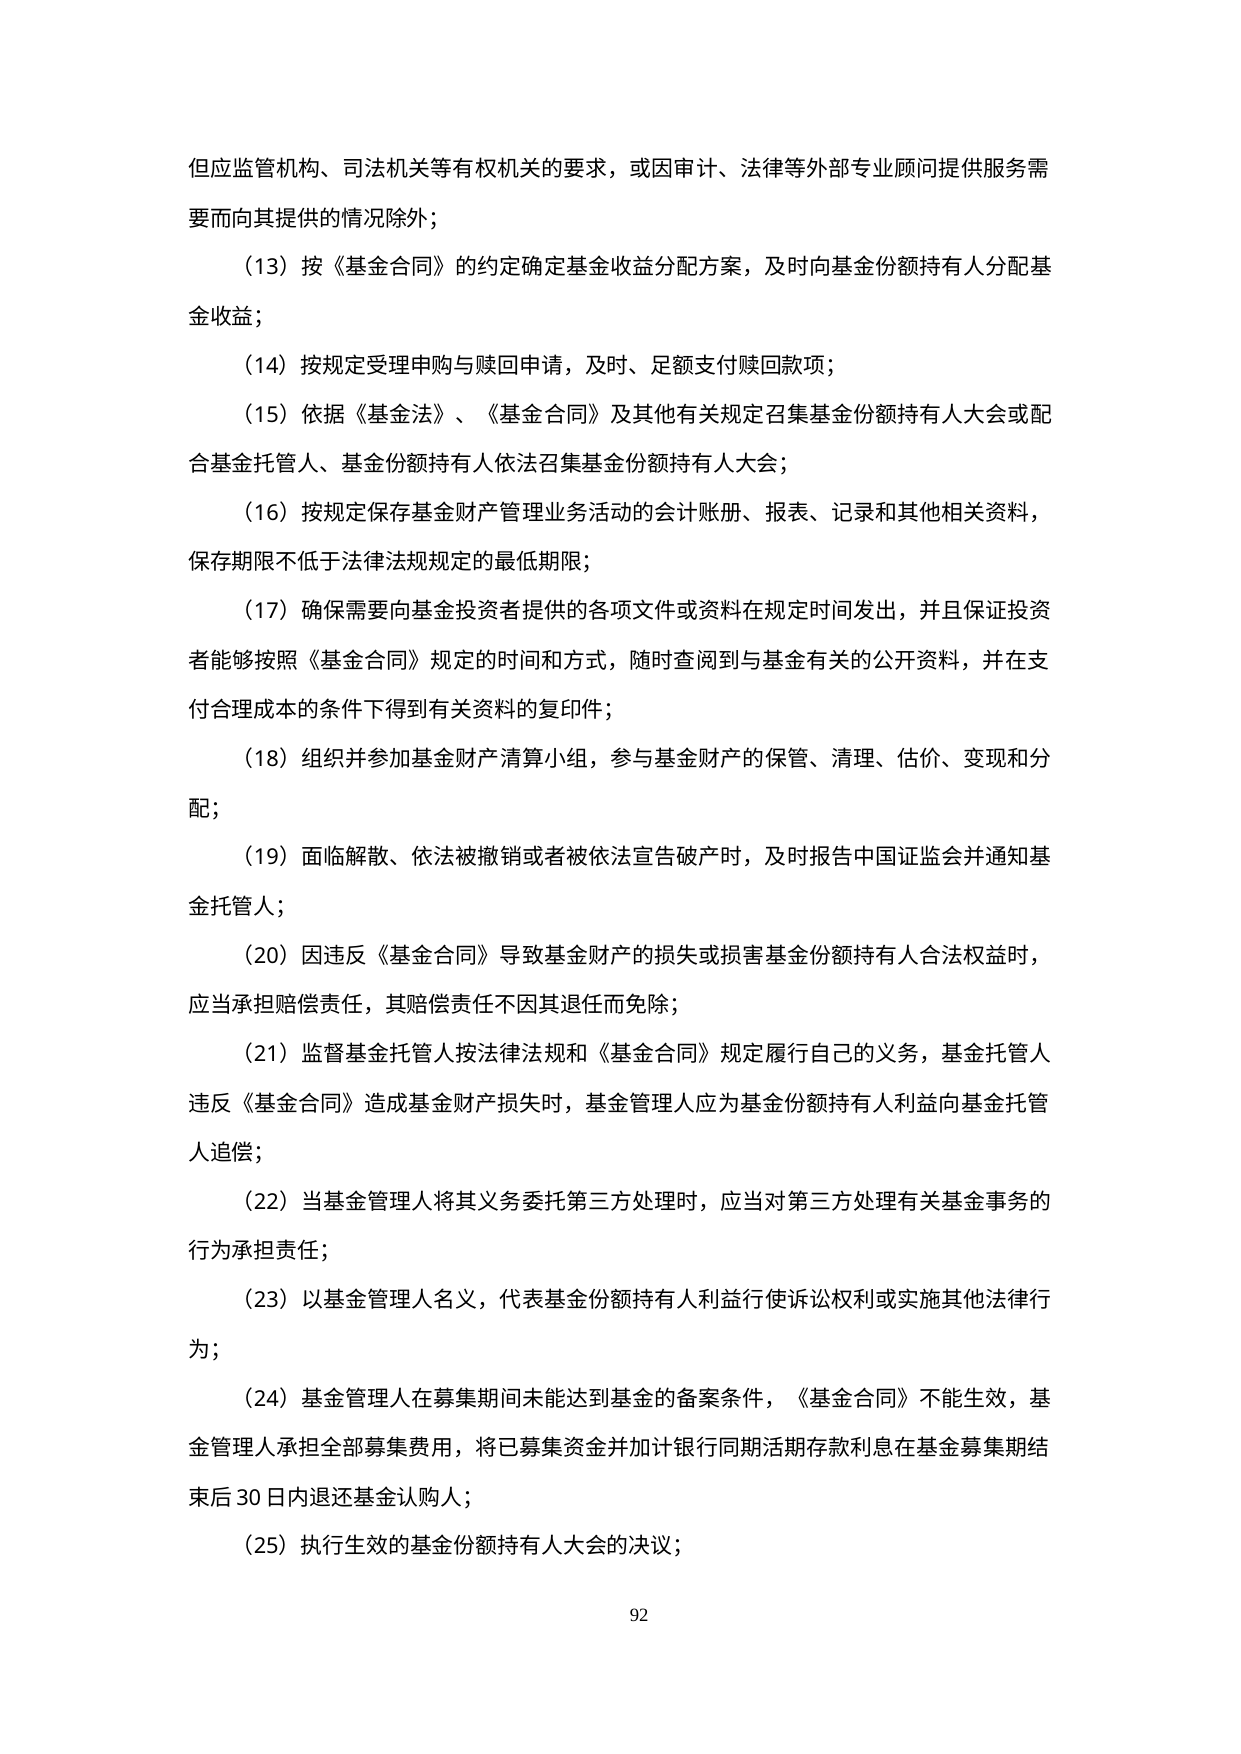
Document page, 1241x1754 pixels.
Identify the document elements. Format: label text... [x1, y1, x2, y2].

text （20）因违反《基金合同》导致基金财产的损失或损害基金份额持有人合法权益时，应当承担赔偿责任，其赔偿责任不因其退任而免除； [188, 937, 1052, 1019]
text （17）确保需要向基金投资者提供的各项文件或资料在规定时间发出，并且保证投资者能够按照《基金合同》规定的时间和方式，随时查阅到与基金有关的公开资料，并在支付合理成本的条件下得到有关资料的复印件； [188, 674, 1052, 724]
text （16）按规定保存基金财产管理业务活动的会计账册、报表、记录和其他相关资料，保存期限不低于法律法规规定的最低期限； [188, 494, 1052, 577]
text （21）监督基金托管人按法律法规和《基金合同》规定履行自己的义务，基金托管人违反《基金合同》造成基金财产损失时，基金管理人应为基金份额持有人利益向基金托管人追偿； [188, 1035, 1052, 1086]
text （18）组织并参加基金财产清算小组，参与基金财产的保管、清理、估价、变现和分配； [188, 740, 1052, 823]
text （17）确保需要向基金投资者提供的各项文件或资料在规定时间发出，并且保证投资者能够按照《基金合同》规定的时间和方式，随时查阅到与基金有关的公开资料，并在支付合理成本的条件下得到有关资料的复印件； [188, 593, 1052, 643]
text （25）执行生效的基金份额持有人大会的决议； [188, 1528, 1052, 1561]
text （14）按规定受理申购与赎回申请，及时、足额支付赎回款项； [188, 347, 1052, 380]
text （23）以基金管理人名义，代表基金份额持有人利益行使诉讼权利或实施其他法律行为； [188, 1282, 1052, 1364]
text （24）基金管理人在募集期间未能达到基金的备案条件，《基金合同》不能生效，基金管理人承担全部募集费用，将已募集资金并加计银行同期活期存款利息在基金募集期结束后30日内退还基金认购人； [188, 1380, 1052, 1430]
text （19）面临解散、依法被撤销或者被依法宣告破产时，及时报告中国证监会并通知基金托管人； [188, 839, 1052, 921]
text （22）当基金管理人将其义务委托第三方处理时，应当对第三方处理有关基金事务的行为承担责任； [188, 1183, 1052, 1266]
text （21）监督基金托管人按法律法规和《基金合同》规定履行自己的义务，基金托管人违反《基金合同》造成基金财产损失时，基金管理人应为基金份额持有人利益向基金托管人追偿； [188, 1117, 1052, 1167]
text （15）依据《基金法》、《基金合同》及其他有关规定召集基金份额持有人大会或配合基金托管人、基金份额持有人依法召集基金份额持有人大会； [188, 396, 1052, 478]
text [188, 183, 1052, 233]
text （13）按《基金合同》的约定确定基金收益分配方案，及时向基金份额持有人分配基金收益； [188, 249, 1052, 331]
text （24）基金管理人在募集期间未能达到基金的备案条件，《基金合同》不能生效，基金管理人承担全部募集费用，将已募集资金并加计银行同期活期存款利息在基金募集期结束后30日内退还基金认购人； [188, 1462, 1052, 1512]
